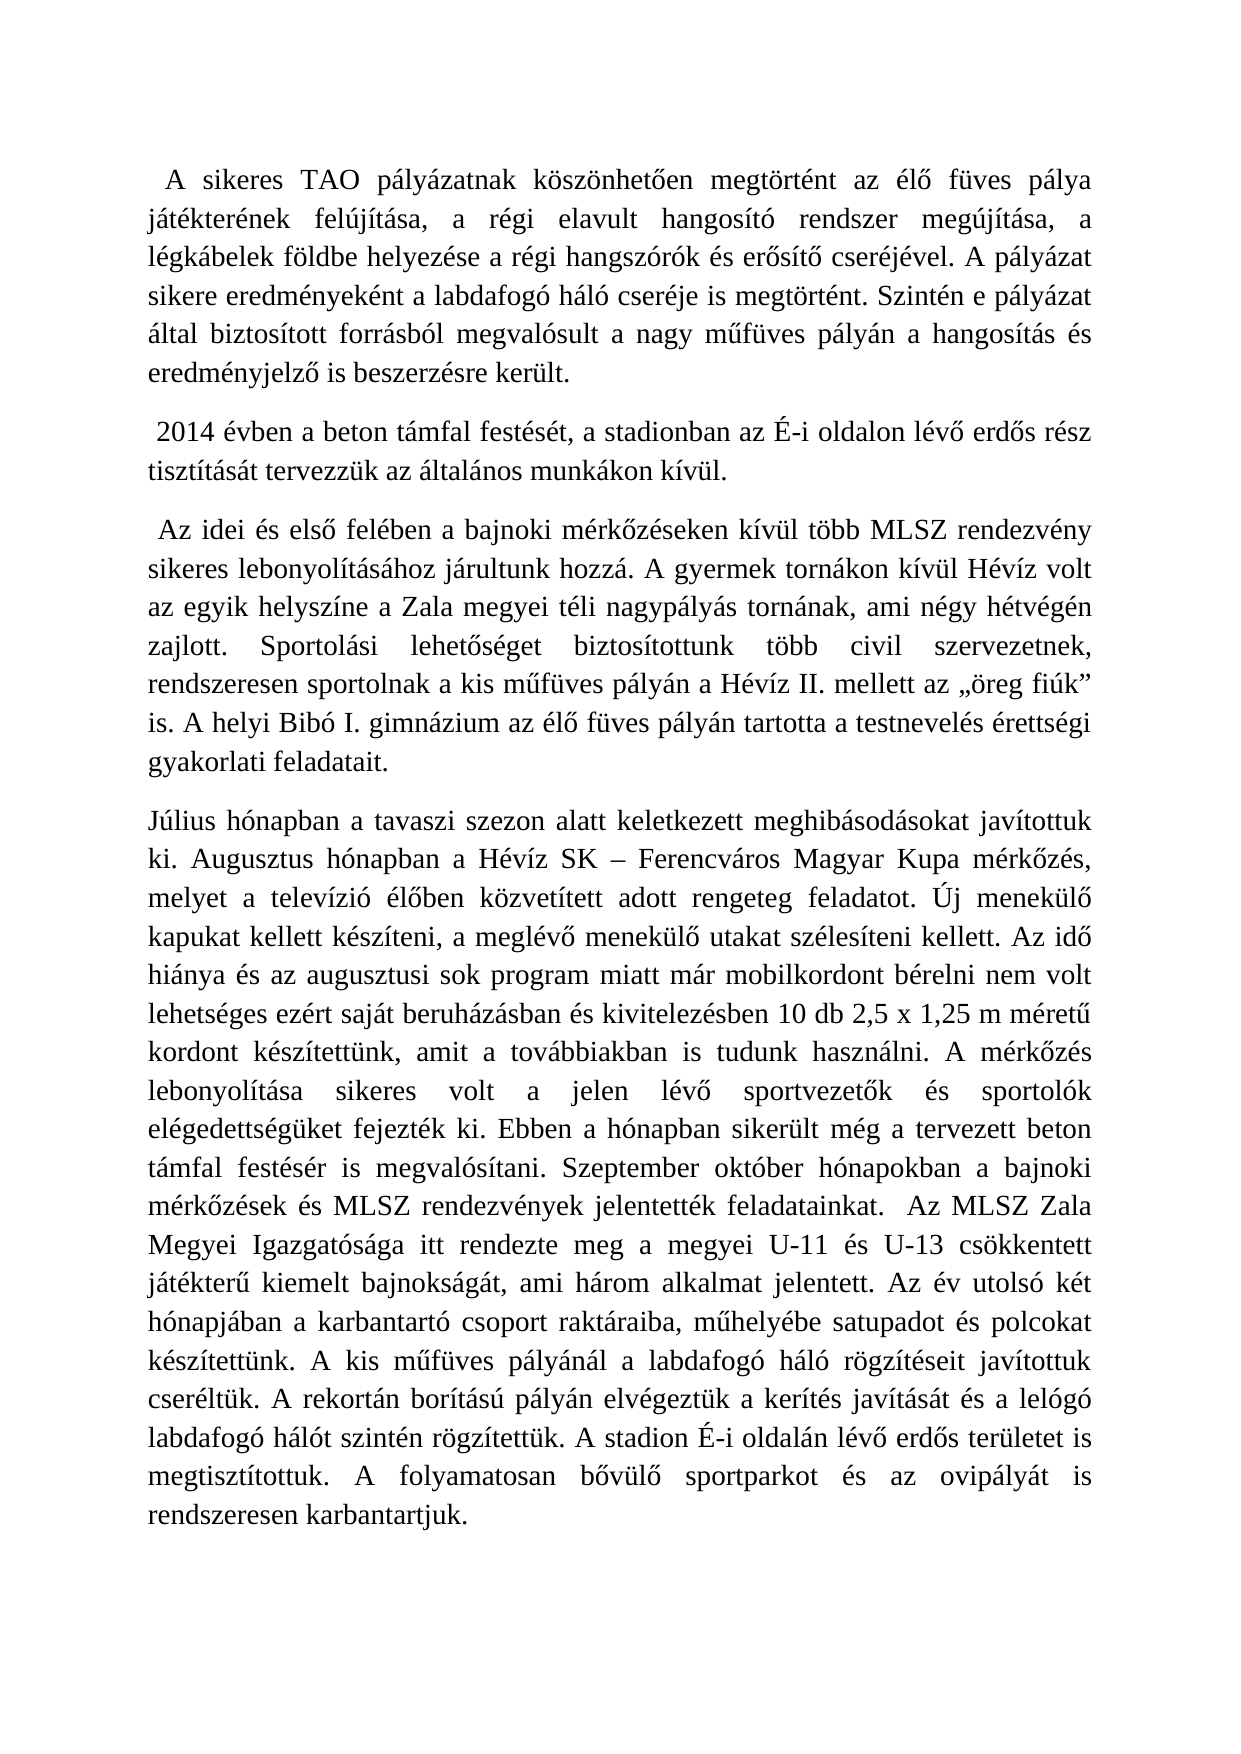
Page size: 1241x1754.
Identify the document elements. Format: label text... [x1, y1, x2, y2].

text Az idei és első felében a bajnoki mérkőzéseken kívül több MLSZ rendezvény sikeres lebonyolításához járultunk hozzá. A gyermek tornákon kívül Hévíz volt az egyik helyszíne a Zala megyei téli nagypályás tornának, ami négy hétvégén zajlott. Sportolási lehetőséget biztosítottunk több civil szervezetnek, rendszeresen sportolnak a kis műfüves pályán a Hévíz II. mellett az „öreg fiúk” is. A helyi Bibó I. gimnázium az élő füves pályán tartotta a testnevelés érettségi gyakorlati feladatait. [148, 512, 1093, 777]
text A sikeres TAO pályázatnak köszönhetően megtörtént az élő füves pálya játékterének felújítása, a régi elavult hangosító rendszer megújítása, a légkábelek földbe helyezése a régi hangszórók és erősítő cseréjével. A pályázat sikere eredményeként a labdafogó háló cseréje is megtörtént. Szintén e pályázat által biztosított forrásból megvalósult a nagy műfüves pályán a hangosítás és eredményjelző is beszerzésre került. [148, 162, 1093, 389]
text 2014 évben a beton támfal festését, a stadionban az É-i oldalon lévő erdős rész tisztítását tervezzük az általános munkákon kívül. [148, 414, 1093, 487]
text Július hónapban a tavaszi szezon alatt keletkezett meghibásodásokat javítottuk ki. Augusztus hónapban a Hévíz SK – Ferencváros Magyar Kupa mérkőzés, melyet a televízió élőben közvetített adott rengeteg feladatot. Új menekülő kapukat kellett készíteni, a meglévő menekülő utakat szélesíteni kellett. Az idő hiánya és az augusztusi sok program miatt már mobilkordont bérelni nem volt lehetséges ezért saját beruházásban és kivitelezésben 10 db 2,5 x 1,25 m méretű kordont készítettünk, amit a továbbiakban is tudunk használni. A mérkőzés lebonyolítása sikeres volt a jelen lévő sportvezetők és sportolók elégedettségüket fejezték ki. Ebben a hónapban sikerült még a tervezett beton támfal festésér is megvalósítani. Szeptember október hónapokban a bajnoki mérkőzések és MLSZ rendezvények jelentették feladatainkat. Az MLSZ Zala Megyei Igazgatósága itt rendezte meg a megyei U-11 és U-13 csökkentett játékterű kiemelt bajnokságát, ami három alkalmat jelentett. Az év utolsó két hónapjában a karbantartó csoport raktáraiba, műhelyébe satupadot és polcokat készítettünk. A kis műfüves pályánál a labdafogó háló rögzítéseit javítottuk cseréltük. A rekortán borítású pályán elvégeztük a kerítés javítását és a lelógó labdafogó hálót szintén rögzítettük. A stadion É-i oldalán lévő erdős területet is megtisztítottuk. A folyamatosan bővülő sportparkot és az ovipályát is rendszeresen karbantartjuk. [148, 803, 1093, 1530]
